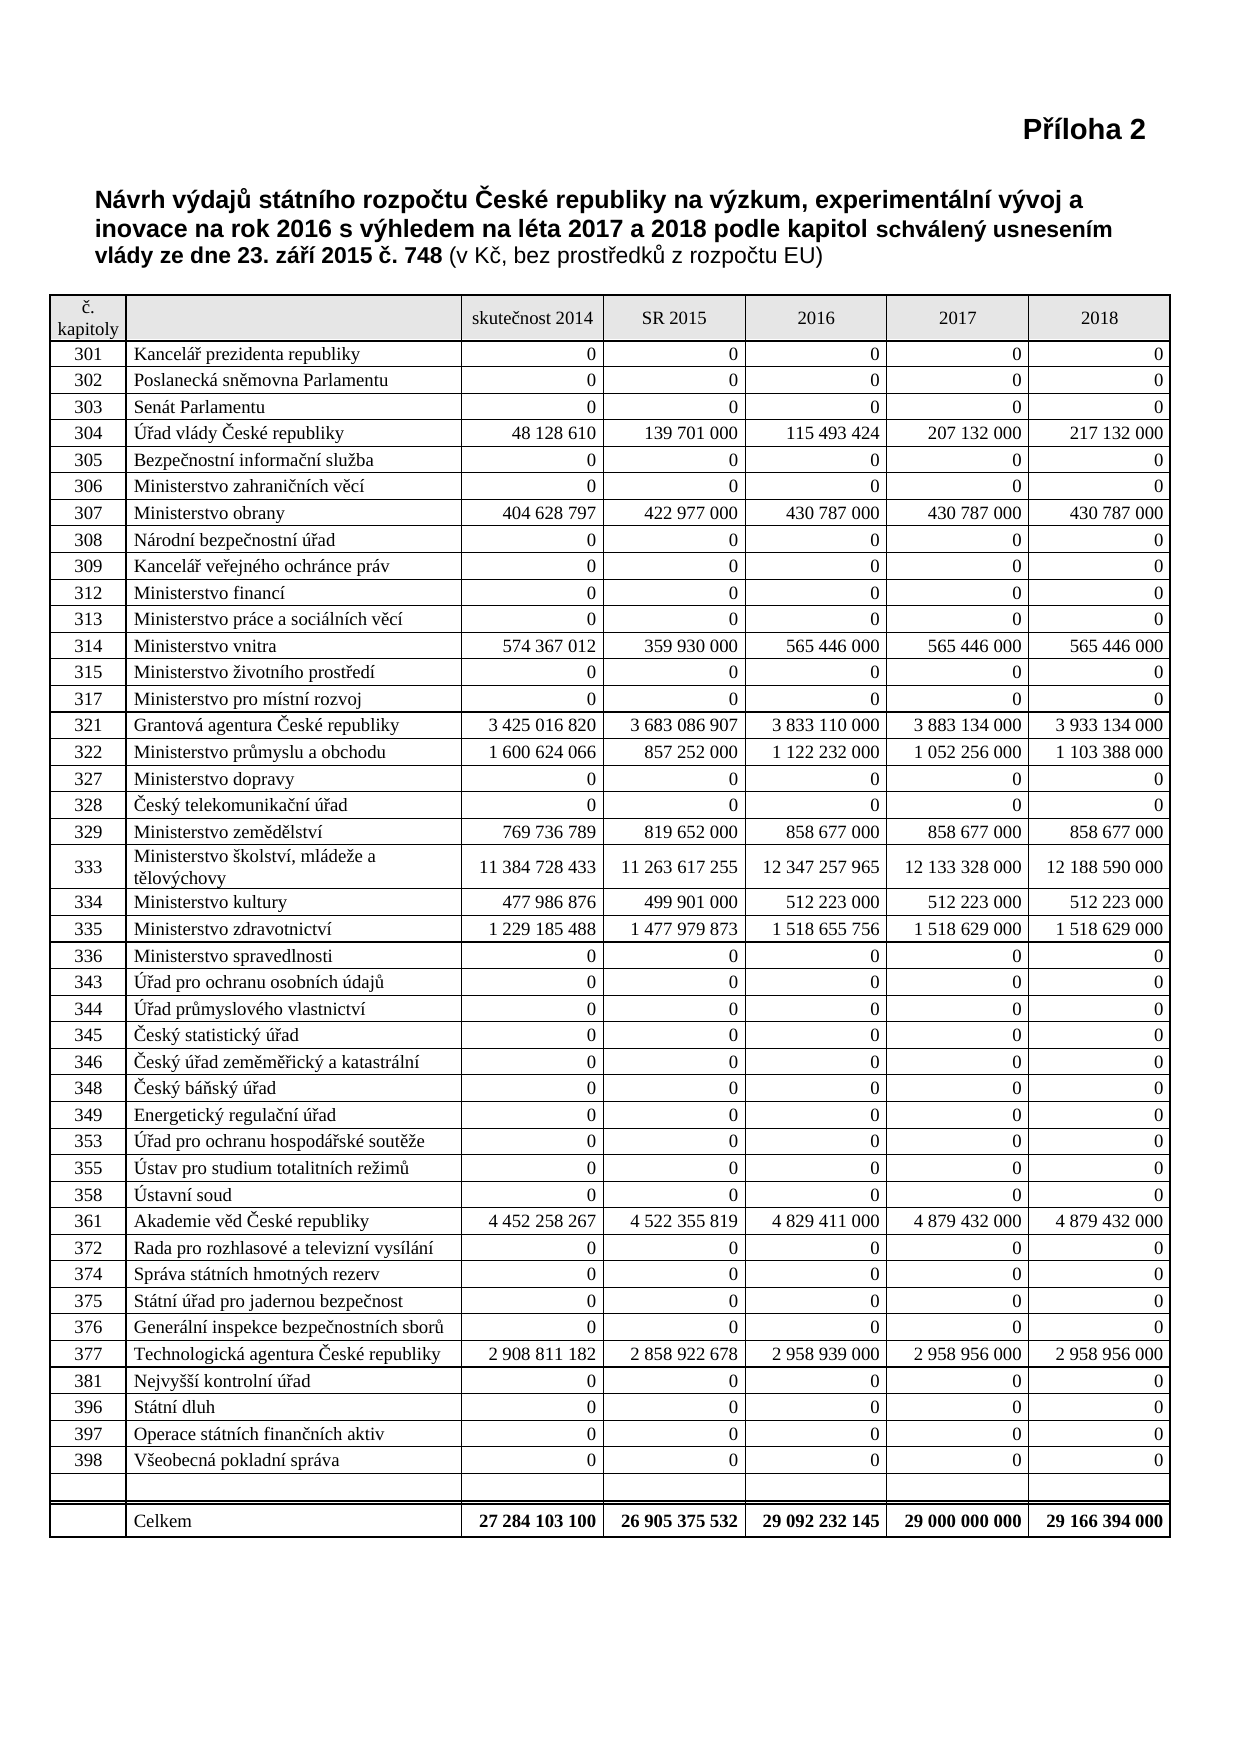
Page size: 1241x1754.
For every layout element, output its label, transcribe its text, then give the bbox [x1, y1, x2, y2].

table_cell Ministerstvo práce a sociálních věcí [127, 606, 461, 632]
table_cell 0 [887, 1261, 1028, 1287]
table_cell 0 [746, 1394, 886, 1419]
table_cell 309 [51, 553, 125, 578]
table_cell 48 128 610 [462, 420, 603, 446]
table_cell 0 [1029, 1129, 1169, 1154]
table_cell 355 [51, 1155, 125, 1181]
table_cell 499 901 000 [604, 889, 745, 915]
table_cell 349 [51, 1102, 125, 1127]
table_cell Ministerstvo životního prostředí [127, 659, 461, 685]
text Příloha 2 [94, 112, 1146, 146]
table_cell 0 [1029, 447, 1169, 472]
table_cell 0 [746, 1288, 886, 1313]
table_cell 0 [746, 1235, 886, 1260]
table_header [127, 296, 461, 339]
table_cell Národní bezpečnostní úřad [127, 526, 461, 552]
table_cell 857 252 000 [604, 739, 745, 764]
table_cell Ministerstvo kultury [127, 889, 461, 915]
table_cell 0 [462, 580, 603, 605]
table_cell 329 [51, 819, 125, 844]
table_cell 0 [746, 1129, 886, 1154]
table_cell 0 [887, 792, 1028, 818]
table_cell 0 [604, 473, 745, 499]
table_cell 0 [462, 1182, 603, 1207]
table_cell 4 829 411 000 [746, 1208, 886, 1234]
table_header SR 2015 [604, 296, 745, 339]
table_cell 0 [887, 1314, 1028, 1340]
table_cell Český báňský úřad [127, 1075, 461, 1101]
table_cell 0 [462, 367, 603, 393]
table_cell 565 446 000 [1029, 633, 1169, 658]
table_cell 0 [604, 553, 745, 578]
table_cell 0 [746, 447, 886, 472]
table_cell 0 [604, 1261, 745, 1287]
table_cell 0 [462, 342, 603, 366]
table_cell 374 [51, 1261, 125, 1287]
table_cell 0 [1029, 969, 1169, 994]
table_cell 0 [887, 367, 1028, 393]
table_cell 0 [462, 447, 603, 472]
table_cell 0 [746, 969, 886, 994]
table_cell Český statistický úřad [127, 1022, 461, 1048]
table_cell Ministerstvo zdravotnictví [127, 916, 461, 941]
table_cell Grantová agentura České republiky [127, 713, 461, 738]
table_cell 4 879 432 000 [887, 1208, 1028, 1234]
table_cell 0 [462, 394, 603, 419]
table_cell 0 [887, 1049, 1028, 1074]
table_cell 27 284 103 100 [462, 1505, 603, 1536]
table_cell 0 [1029, 1049, 1169, 1074]
table_cell 0 [746, 686, 886, 711]
table_cell 115 493 424 [746, 420, 886, 446]
table_cell 512 223 000 [746, 889, 886, 915]
table_cell 29 092 232 145 [746, 1505, 886, 1536]
table_cell 574 367 012 [462, 633, 603, 658]
table_cell 0 [604, 1182, 745, 1207]
table_cell 0 [462, 1447, 603, 1473]
table_cell 372 [51, 1235, 125, 1260]
table_cell 0 [1029, 792, 1169, 818]
table_cell 358 [51, 1182, 125, 1207]
table_cell 0 [746, 1314, 886, 1340]
table_cell 430 787 000 [887, 500, 1028, 525]
table_cell 345 [51, 1022, 125, 1048]
table_cell 0 [462, 1394, 603, 1419]
table_cell 2 958 939 000 [746, 1341, 886, 1366]
table_cell 0 [604, 1102, 745, 1127]
table_cell 858 677 000 [1029, 819, 1169, 844]
table_cell [462, 1474, 603, 1500]
table_cell 0 [887, 996, 1028, 1021]
table_cell 29 000 000 000 [887, 1505, 1028, 1536]
table_cell 344 [51, 996, 125, 1021]
table_cell 0 [462, 1235, 603, 1260]
table_cell 0 [1029, 394, 1169, 419]
table_cell 0 [746, 606, 886, 632]
table_cell 0 [887, 1155, 1028, 1181]
table_cell 4 452 258 267 [462, 1208, 603, 1234]
table_cell Akademie věd České republiky [127, 1208, 461, 1234]
table_cell 0 [604, 1421, 745, 1446]
table_cell 0 [604, 766, 745, 791]
table_cell 0 [604, 1447, 745, 1473]
table_cell 397 [51, 1421, 125, 1446]
table_cell 0 [887, 580, 1028, 605]
table_cell 0 [462, 1288, 603, 1313]
table_cell 0 [746, 1022, 886, 1048]
table_cell Český úřad zeměměřický a katastrální [127, 1049, 461, 1074]
table_cell 0 [887, 1421, 1028, 1446]
table_cell 3 933 134 000 [1029, 713, 1169, 738]
table_cell Generální inspekce bezpečnostních sborů [127, 1314, 461, 1340]
table_cell 512 223 000 [1029, 889, 1169, 915]
table_cell 327 [51, 766, 125, 791]
table_cell 1 052 256 000 [887, 739, 1028, 764]
table_header č. kapitoly [51, 296, 125, 339]
table_cell 343 [51, 969, 125, 994]
table_cell 0 [604, 367, 745, 393]
table_cell 0 [746, 1447, 886, 1473]
table_cell 0 [462, 1022, 603, 1048]
table_cell 3 833 110 000 [746, 713, 886, 738]
table_cell 0 [746, 1049, 886, 1074]
table_cell [1029, 1474, 1169, 1500]
table_cell 0 [887, 943, 1028, 968]
table_cell Český telekomunikační úřad [127, 792, 461, 818]
table_cell 0 [1029, 580, 1169, 605]
table_cell 0 [887, 447, 1028, 472]
table_cell 12 188 590 000 [1029, 845, 1169, 888]
table_cell 0 [604, 659, 745, 685]
table_cell 0 [887, 1447, 1028, 1473]
table_cell 4 879 432 000 [1029, 1208, 1169, 1234]
table_cell 315 [51, 659, 125, 685]
table_cell Ministerstvo vnitra [127, 633, 461, 658]
table_cell Ministerstvo spravedlnosti [127, 943, 461, 968]
table_cell 322 [51, 739, 125, 764]
table_cell 312 [51, 580, 125, 605]
table_cell 0 [462, 1129, 603, 1154]
table_cell 0 [462, 1102, 603, 1127]
table_cell 0 [1029, 1394, 1169, 1419]
table_cell 377 [51, 1341, 125, 1366]
table_cell Ministerstvo průmyslu a obchodu [127, 739, 461, 764]
table_cell Úřad vlády České republiky [127, 420, 461, 446]
table_cell 0 [462, 553, 603, 578]
table_cell 1 122 232 000 [746, 739, 886, 764]
table_cell 4 522 355 819 [604, 1208, 745, 1234]
table_cell 0 [462, 1155, 603, 1181]
table_cell 336 [51, 943, 125, 968]
table_cell 0 [1029, 996, 1169, 1021]
table_cell 348 [51, 1075, 125, 1101]
table_cell 11 384 728 433 [462, 845, 603, 888]
table_cell 313 [51, 606, 125, 632]
table_cell Celkem [127, 1505, 461, 1536]
table_cell 0 [1029, 1314, 1169, 1340]
table_cell 317 [51, 686, 125, 711]
table_cell 1 518 655 756 [746, 916, 886, 941]
table_cell Ministerstvo zahraničních věcí [127, 473, 461, 499]
table_cell 398 [51, 1447, 125, 1473]
table_cell 0 [746, 526, 886, 552]
table_cell 0 [887, 1288, 1028, 1313]
table_cell Ministerstvo zemědělství [127, 819, 461, 844]
table_cell 314 [51, 633, 125, 658]
table_cell 2 908 811 182 [462, 1341, 603, 1366]
table_cell 819 652 000 [604, 819, 745, 844]
table_cell [51, 1505, 125, 1536]
table_cell 0 [604, 1288, 745, 1313]
table_cell 0 [462, 766, 603, 791]
table_cell [604, 1474, 745, 1500]
table_cell 0 [887, 394, 1028, 419]
table_cell 0 [1029, 1075, 1169, 1101]
table_cell 0 [604, 1368, 745, 1393]
table_cell 0 [746, 1421, 886, 1446]
table_cell Úřad průmyslového vlastnictví [127, 996, 461, 1021]
table_cell 0 [462, 526, 603, 552]
table_cell 0 [604, 606, 745, 632]
table_cell 2 958 956 000 [1029, 1341, 1169, 1366]
table_cell Nejvyšší kontrolní úřad [127, 1368, 461, 1393]
table_cell 301 [51, 342, 125, 366]
table_cell 0 [462, 473, 603, 499]
table_cell 0 [604, 943, 745, 968]
table_cell Správa státních hmotných rezerv [127, 1261, 461, 1287]
table_cell 0 [1029, 659, 1169, 685]
table_cell 0 [746, 394, 886, 419]
table_cell Úřad pro ochranu osobních údajů [127, 969, 461, 994]
table_cell 1 600 624 066 [462, 739, 603, 764]
table_cell 430 787 000 [746, 500, 886, 525]
table_cell 858 677 000 [746, 819, 886, 844]
table_cell 0 [746, 473, 886, 499]
table_cell 11 263 617 255 [604, 845, 745, 888]
table_cell 0 [462, 1314, 603, 1340]
table_cell 565 446 000 [887, 633, 1028, 658]
table_cell 0 [887, 1075, 1028, 1101]
table_cell 334 [51, 889, 125, 915]
table_cell 0 [746, 1182, 886, 1207]
table_cell 0 [887, 1368, 1028, 1393]
table_cell 306 [51, 473, 125, 499]
table_cell 512 223 000 [887, 889, 1028, 915]
table_cell 0 [1029, 1447, 1169, 1473]
table_cell 0 [462, 996, 603, 1021]
table_cell [746, 1474, 886, 1500]
table_cell 0 [604, 792, 745, 818]
table_cell 0 [604, 1049, 745, 1074]
table_cell 0 [1029, 1155, 1169, 1181]
table_cell 0 [1029, 1288, 1169, 1313]
table_cell 0 [1029, 686, 1169, 711]
table_cell Ministerstvo financí [127, 580, 461, 605]
table_cell 307 [51, 500, 125, 525]
table_cell 12 347 257 965 [746, 845, 886, 888]
table_cell 0 [604, 1155, 745, 1181]
table_cell 0 [887, 342, 1028, 366]
table_cell 0 [1029, 473, 1169, 499]
table_cell 0 [1029, 766, 1169, 791]
table_cell 2 958 956 000 [887, 1341, 1028, 1366]
table_cell Státní dluh [127, 1394, 461, 1419]
table_cell 335 [51, 916, 125, 941]
table_cell Energetický regulační úřad [127, 1102, 461, 1127]
table_cell 375 [51, 1288, 125, 1313]
table_cell Úřad pro ochranu hospodářské soutěže [127, 1129, 461, 1154]
table_cell 0 [462, 943, 603, 968]
table_cell 0 [887, 1182, 1028, 1207]
table_cell 0 [887, 969, 1028, 994]
table_cell 0 [746, 367, 886, 393]
table_cell 0 [462, 1368, 603, 1393]
table_cell Státní úřad pro jadernou bezpečnost [127, 1288, 461, 1313]
table_cell 207 132 000 [887, 420, 1028, 446]
table_cell 0 [1029, 1368, 1169, 1393]
table_cell 404 628 797 [462, 500, 603, 525]
table_cell 565 446 000 [746, 633, 886, 658]
table_cell 0 [604, 996, 745, 1021]
table_cell 333 [51, 845, 125, 888]
table_cell 0 [462, 659, 603, 685]
table_cell 0 [1029, 367, 1169, 393]
table_cell 0 [1029, 342, 1169, 366]
table_cell 0 [462, 969, 603, 994]
table_cell 0 [1029, 553, 1169, 578]
table_cell 0 [746, 1261, 886, 1287]
table_cell 0 [462, 1049, 603, 1074]
table_cell [127, 1474, 461, 1500]
table_cell 0 [604, 394, 745, 419]
table_cell 0 [604, 686, 745, 711]
table_cell 0 [887, 553, 1028, 578]
table_cell 0 [746, 1075, 886, 1101]
table_cell 0 [746, 553, 886, 578]
table_cell Technologická agentura České republiky [127, 1341, 461, 1366]
text Návrh výdajů státního rozpočtu České republiky na výzkum, experimentální vývoj a inovace na rok 2016 s výhledem na léta 2017 a 2018 podle kapitol schválený usnesením vlády ze dne 23. září 2015 č. 748 (v Kč, bez prostředků z rozpočtu EU) [94, 185, 1146, 269]
table_cell 2 858 922 678 [604, 1341, 745, 1366]
table_cell 422 977 000 [604, 500, 745, 525]
table_cell 0 [746, 766, 886, 791]
table_cell 376 [51, 1314, 125, 1340]
table_cell 0 [746, 659, 886, 685]
table_cell 1 518 629 000 [1029, 916, 1169, 941]
table_cell 430 787 000 [1029, 500, 1169, 525]
table_cell 3 883 134 000 [887, 713, 1028, 738]
table_cell Všeobecná pokladní správa [127, 1447, 461, 1473]
table_cell 477 986 876 [462, 889, 603, 915]
table_cell 0 [746, 342, 886, 366]
table_cell 0 [604, 580, 745, 605]
table_cell 0 [887, 1022, 1028, 1048]
table_cell Ministerstvo dopravy [127, 766, 461, 791]
table_header 2016 [746, 296, 886, 339]
table_cell 0 [604, 342, 745, 366]
table_cell 321 [51, 713, 125, 738]
table_cell 1 103 388 000 [1029, 739, 1169, 764]
table_cell 0 [604, 1235, 745, 1260]
table_cell 328 [51, 792, 125, 818]
table_cell 1 229 185 488 [462, 916, 603, 941]
table_cell Kancelář veřejného ochránce práv [127, 553, 461, 578]
table_cell 0 [887, 1102, 1028, 1127]
table_cell 0 [746, 1368, 886, 1393]
table_cell 346 [51, 1049, 125, 1074]
table_cell 0 [887, 766, 1028, 791]
table_cell 0 [604, 1129, 745, 1154]
table_cell 0 [1029, 1022, 1169, 1048]
table_cell 0 [1029, 943, 1169, 968]
table_cell 0 [887, 659, 1028, 685]
table_cell Operace státních finančních aktiv [127, 1421, 461, 1446]
table_cell 0 [887, 686, 1028, 711]
table_cell 0 [462, 1421, 603, 1446]
table_cell 353 [51, 1129, 125, 1154]
table_cell 12 133 328 000 [887, 845, 1028, 888]
table_cell Poslanecká sněmovna Parlamentu [127, 367, 461, 393]
table_cell 0 [1029, 1182, 1169, 1207]
table_cell 304 [51, 420, 125, 446]
table_cell Ministerstvo školství, mládeže a tělovýchovy [127, 845, 461, 888]
table_cell 3 683 086 907 [604, 713, 745, 738]
table_cell 0 [1029, 1235, 1169, 1260]
table_cell Ústav pro studium totalitních režimů [127, 1155, 461, 1181]
table_cell 0 [1029, 526, 1169, 552]
table_cell Kancelář prezidenta republiky [127, 342, 461, 366]
table_cell 302 [51, 367, 125, 393]
table_cell 0 [604, 1075, 745, 1101]
table_cell Ústavní soud [127, 1182, 461, 1207]
table_cell 0 [462, 606, 603, 632]
table_cell Rada pro rozhlasové a televizní vysílání [127, 1235, 461, 1260]
table_cell 0 [604, 1394, 745, 1419]
table_cell [51, 1474, 125, 1500]
table_cell 0 [746, 943, 886, 968]
table_cell 29 166 394 000 [1029, 1505, 1169, 1536]
table_cell 0 [604, 1314, 745, 1340]
table_cell [887, 1474, 1028, 1500]
table_cell 308 [51, 526, 125, 552]
table_cell 0 [604, 526, 745, 552]
table_cell 0 [462, 1075, 603, 1101]
table_cell 139 701 000 [604, 420, 745, 446]
table_cell 1 477 979 873 [604, 916, 745, 941]
table_cell 0 [604, 1022, 745, 1048]
table_cell Senát Parlamentu [127, 394, 461, 419]
table_header 2017 [887, 296, 1028, 339]
table_cell 0 [887, 473, 1028, 499]
table_cell 0 [746, 1102, 886, 1127]
table_cell Ministerstvo pro místní rozvoj [127, 686, 461, 711]
table_cell 0 [604, 447, 745, 472]
table_header 2018 [1029, 296, 1169, 339]
table_cell Bezpečnostní informační služba [127, 447, 461, 472]
table_cell 0 [1029, 1102, 1169, 1127]
table_cell 1 518 629 000 [887, 916, 1028, 941]
table_cell 0 [746, 792, 886, 818]
table_cell 396 [51, 1394, 125, 1419]
table_cell 769 736 789 [462, 819, 603, 844]
table_cell 0 [887, 1129, 1028, 1154]
table_cell 858 677 000 [887, 819, 1028, 844]
table_cell 0 [604, 969, 745, 994]
table_cell 0 [462, 792, 603, 818]
table_cell 0 [1029, 1421, 1169, 1446]
table_cell 361 [51, 1208, 125, 1234]
table_cell 0 [746, 580, 886, 605]
table_cell 0 [887, 1394, 1028, 1419]
table_cell 0 [887, 526, 1028, 552]
table_cell 0 [1029, 1261, 1169, 1287]
table_cell 0 [462, 686, 603, 711]
table_cell 0 [887, 606, 1028, 632]
table_cell 217 132 000 [1029, 420, 1169, 446]
table_cell 381 [51, 1368, 125, 1393]
table_cell 26 905 375 532 [604, 1505, 745, 1536]
table_cell 303 [51, 394, 125, 419]
table_cell 0 [462, 1261, 603, 1287]
table_cell 0 [1029, 606, 1169, 632]
table_cell 0 [887, 1235, 1028, 1260]
table_cell 359 930 000 [604, 633, 745, 658]
table_header skutečnost 2014 [462, 296, 603, 339]
table_cell 0 [746, 996, 886, 1021]
table_cell 0 [746, 1155, 886, 1181]
table_cell 305 [51, 447, 125, 472]
table_cell Ministerstvo obrany [127, 500, 461, 525]
table_cell 3 425 016 820 [462, 713, 603, 738]
